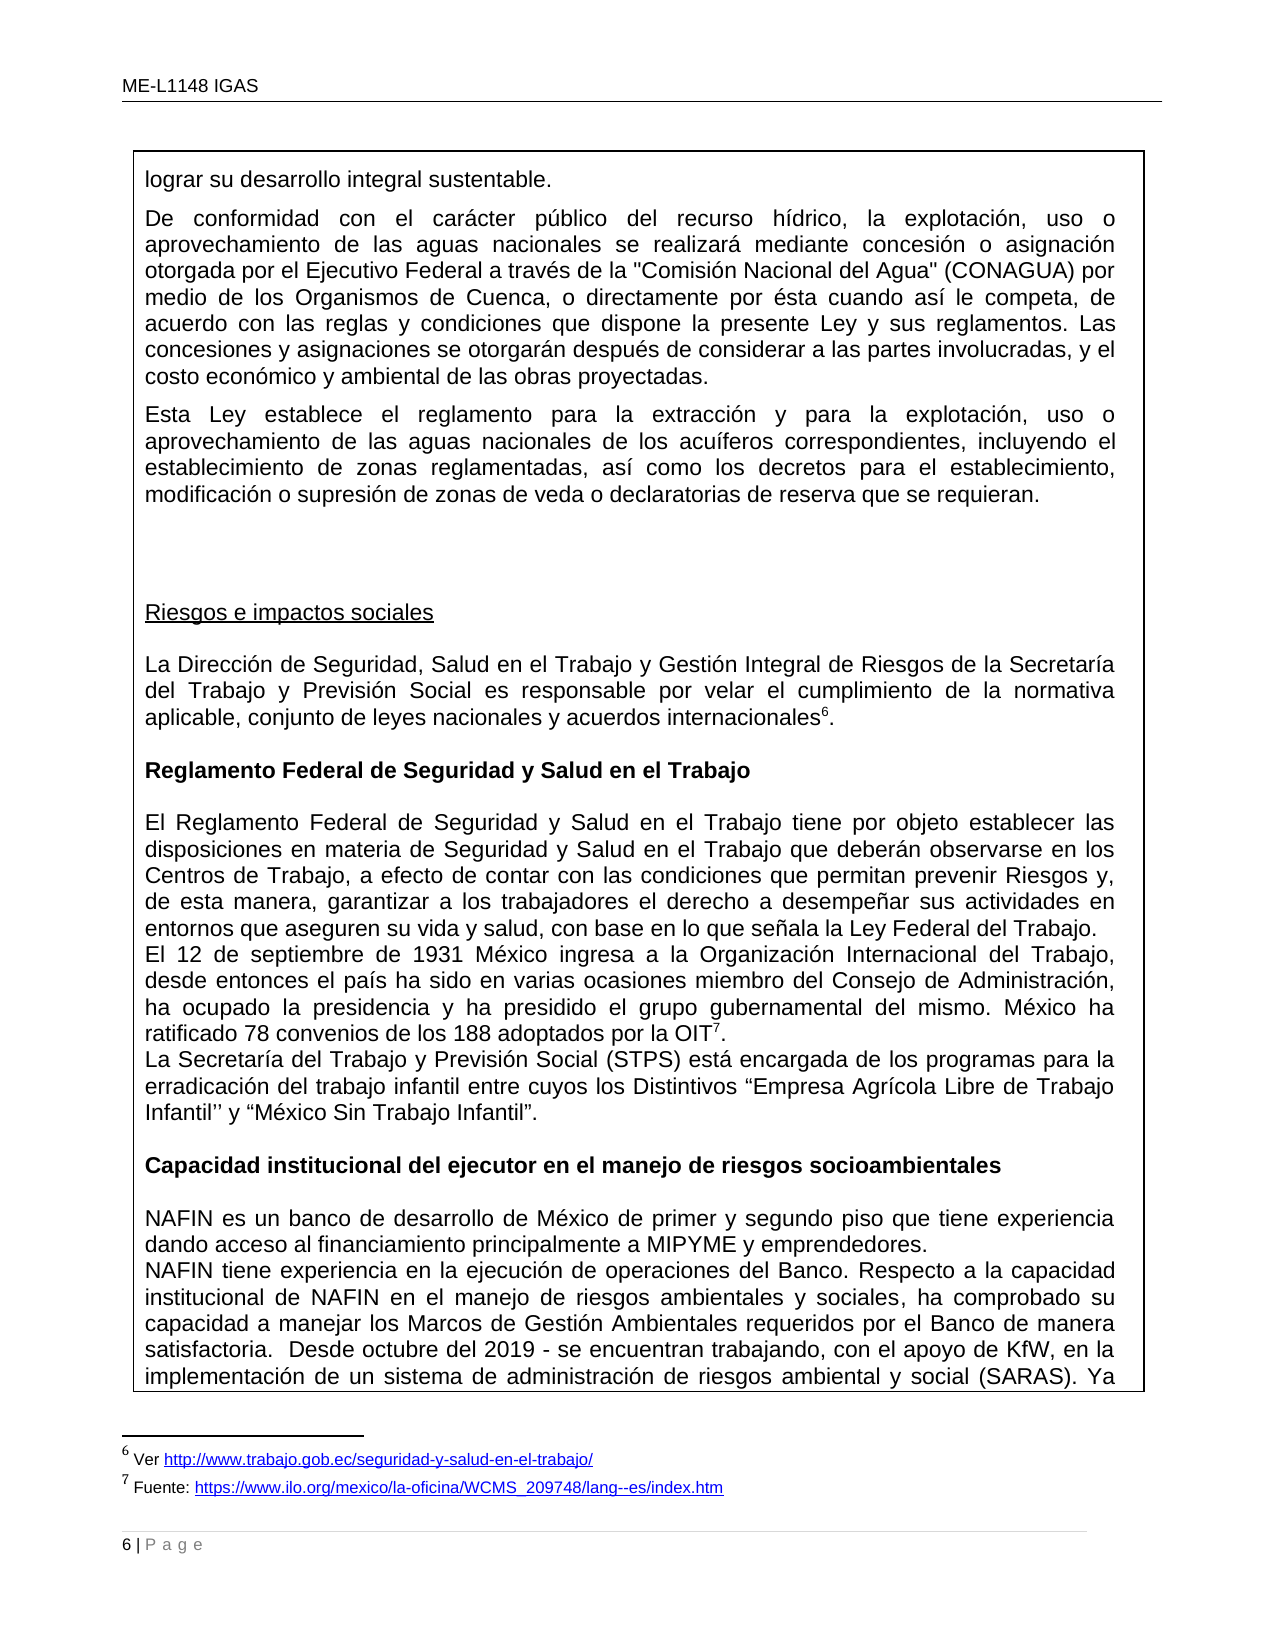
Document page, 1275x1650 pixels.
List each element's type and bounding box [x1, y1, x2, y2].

table_cell [134, 152, 1143, 1391]
